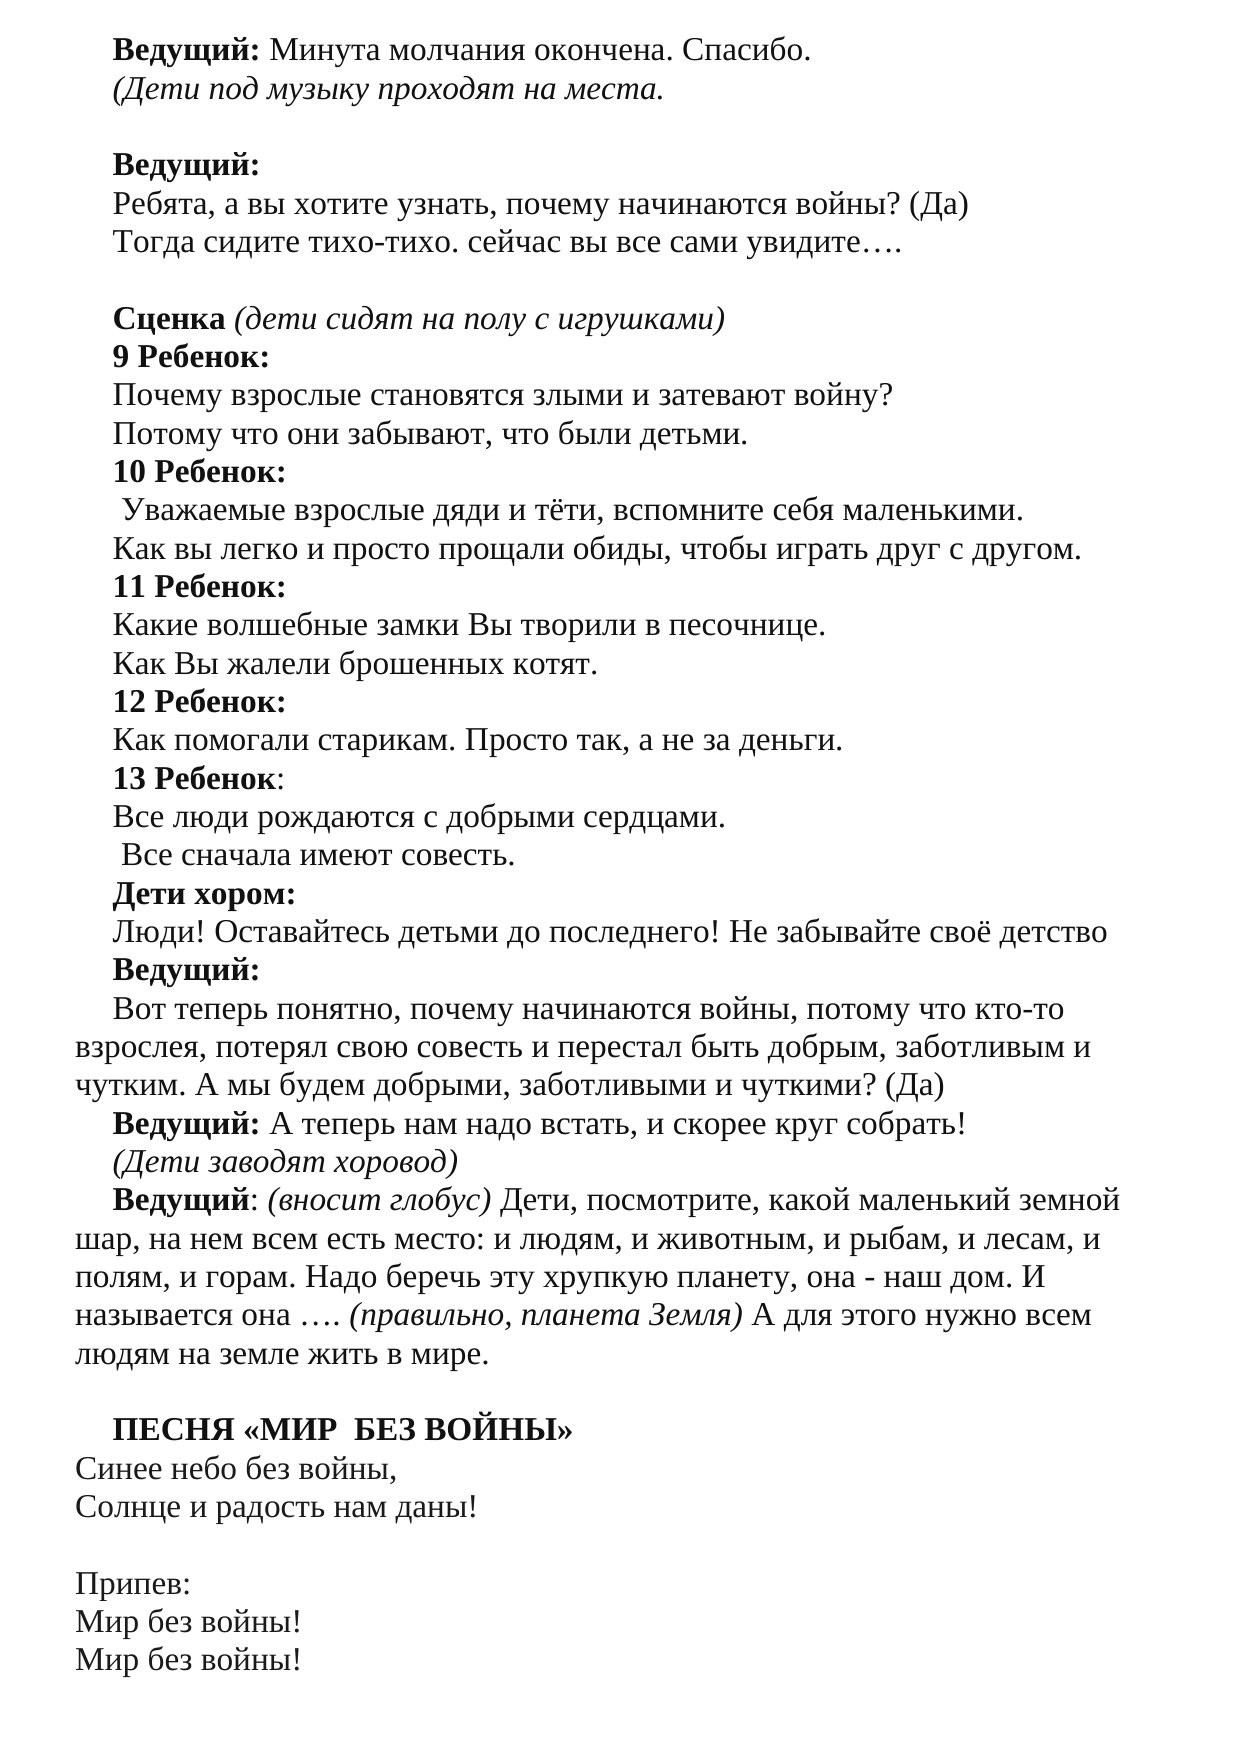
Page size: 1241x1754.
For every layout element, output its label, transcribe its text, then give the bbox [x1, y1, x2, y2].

text Ведущий: Минута молчания окончена. Спасибо. [75, 29, 1165, 68]
text Вот теперь понятно, почему начинаются войны, потому что кто-то взрослея, потерял свою совесть и перестал быть добрым, заботливым и чутким. А мы будем добрыми, заботливыми и чуткими? (Да) [75, 988, 1165, 1103]
text (Дети заводят хоровод) [75, 1141, 1165, 1179]
text Ведущий: (вносит глобус) Дети, посмотрите, какой маленький земной шар, на нем всем есть место: и людям, и животным, и рыбам, и лесам, и полям, и горам. Надо беречь эту хрупкую планету, она - наш дом. И называется она …. (правильно, планета Земля) А для этого нужно всем людям на земле жить в мире. [75, 1179, 1165, 1371]
text Какие волшебные замки Вы творили в песочнице. [75, 604, 1165, 643]
text Потому что они забывают, что были детьми. [75, 413, 1165, 451]
text Сценка (дети сидят на полу с игрушками) [75, 298, 1165, 336]
text Люди! Оставайтесь детьми до последнего! Не забывайте своё детство [75, 911, 1165, 949]
text Как Вы жалели брошенных котят. [75, 643, 1165, 681]
text Тогда сидите тихо-тихо. сейчас вы все сами увидите…. [75, 221, 1165, 259]
text 9 Ребенок: [75, 336, 1165, 374]
text Все сначала имеют совесть. [75, 834, 1165, 873]
text Ведущий: [75, 949, 1165, 988]
text (Дети под музыку проходят на места. [75, 68, 1165, 106]
text Как вы легко и просто прощали обиды, чтобы играть друг с другом. [75, 528, 1165, 566]
text Ведущий: [75, 144, 1165, 183]
text Все люди рождаются с добрыми сердцами. [75, 796, 1165, 834]
text Ведущий: А теперь нам надо встать, и скорее круг собрать! [75, 1103, 1165, 1141]
text 10 Ребенок: [75, 451, 1165, 489]
text Ребята, а вы хотите узнать, почему начинаются войны? (Да) [75, 183, 1165, 221]
text 12 Ребенок: [75, 681, 1165, 719]
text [75, 1448, 1165, 1678]
text Как помогали старикам. Просто так, а не за деньги. [75, 719, 1165, 758]
text Дети хором: [75, 873, 1165, 911]
text 11 Ребенок: [75, 566, 1165, 604]
text ПЕСНЯ «МИР БЕЗ ВОЙНЫ» [75, 1409, 1165, 1448]
text Почему взрослые становятся злыми и затевают войну? [75, 374, 1165, 413]
text 13 Ребенок: [75, 758, 1165, 796]
text Уважаемые взрослые дяди и тёти, вспомните себя маленькими. [75, 489, 1165, 528]
